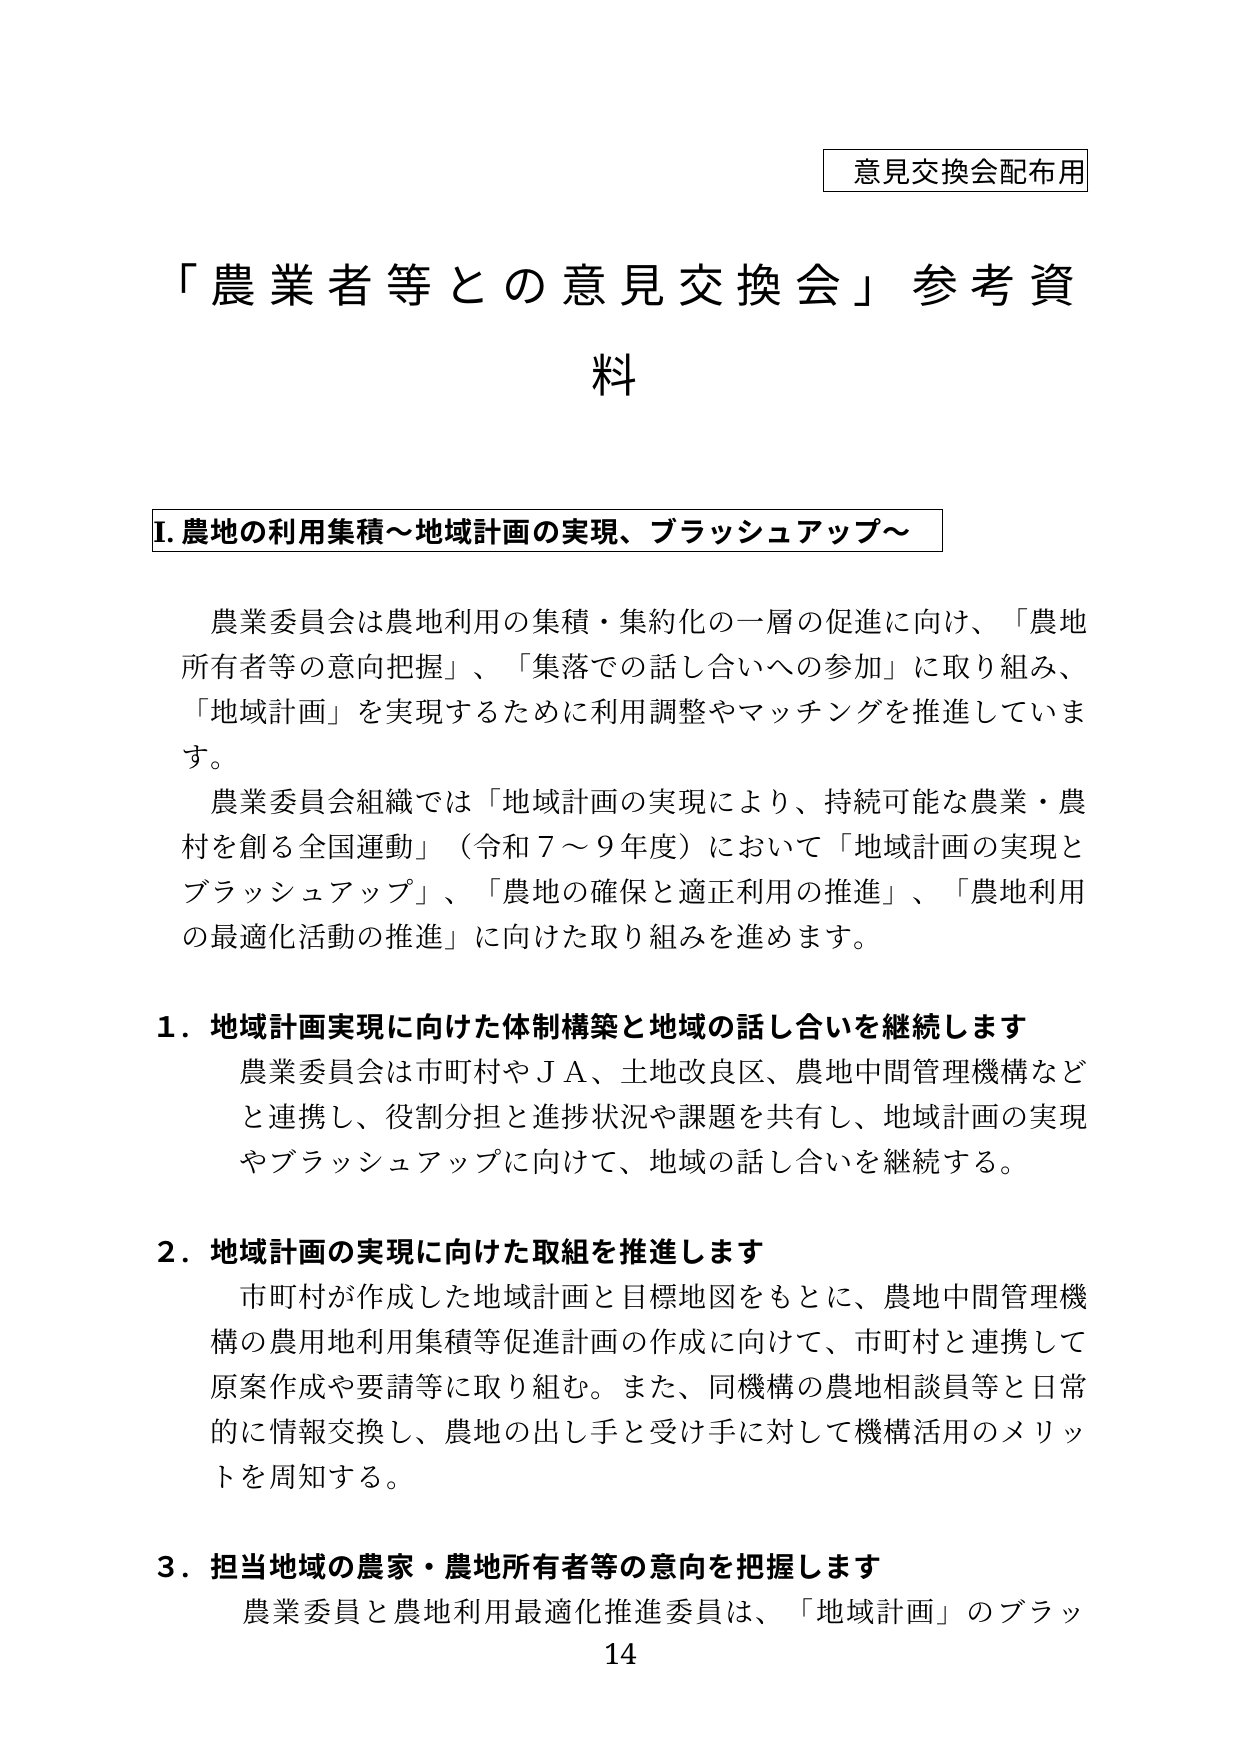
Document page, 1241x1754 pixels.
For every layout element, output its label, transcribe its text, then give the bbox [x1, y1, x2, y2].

list 担当地域の農家・農地所有者等の意向を把握します [152, 1543, 1088, 1588]
list 地域計画の実現に向けた取組を推進します [152, 1228, 1088, 1273]
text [152, 1588, 1088, 1633]
text Ⅰ.農地の利用集積～地域計画の実現、ブラッシュアップ～ [152, 508, 1088, 553]
text 農業委員会は市町村やＪＡ、土地改良区、農地中間管理機構などと連携し、役割分担と進捗状況や課題を共有し、地域計画の実現やブラッシュアップに向けて、地域の話し合いを継続する。 [211, 1048, 1088, 1183]
text 農業委員会組織では「地域計画の実現により、持続可能な農業・農村を創る全国運動」（令和７～９年度）において「地域計画の実現とブラッシュアップ」、「農地の確保と適正利用の推進」、「農地利用の最適化活動の推進」に向けた取り組みを進めます。 [152, 778, 1088, 958]
text 意見交換会配布用 [152, 148, 1088, 193]
text 農業委員会は農地利用の集積・集約化の一層の促進に向け、「農地所有者等の意向把握」、「集落での話し合いへの参加」に取り組み、「地域計画」を実現するために利用調整やマッチングを推進しています。 [152, 598, 1088, 778]
list 地域計画実現に向けた体制構築と地域の話し合いを継続します [152, 1003, 1088, 1048]
text 「農業者等との意見交換会」参考資料 [152, 238, 1088, 418]
text 市町村が作成した地域計画と目標地図をもとに、農地中間管理機構の農用地利用集積等促進計画の作成に向けて、市町村と連携して原案作成や要請等に取り組む。また、同機構の農地相談員等と日常的に情報交換し、農地の出し手と受け手に対して機構活用のメリットを周知する。 [152, 1273, 1088, 1498]
